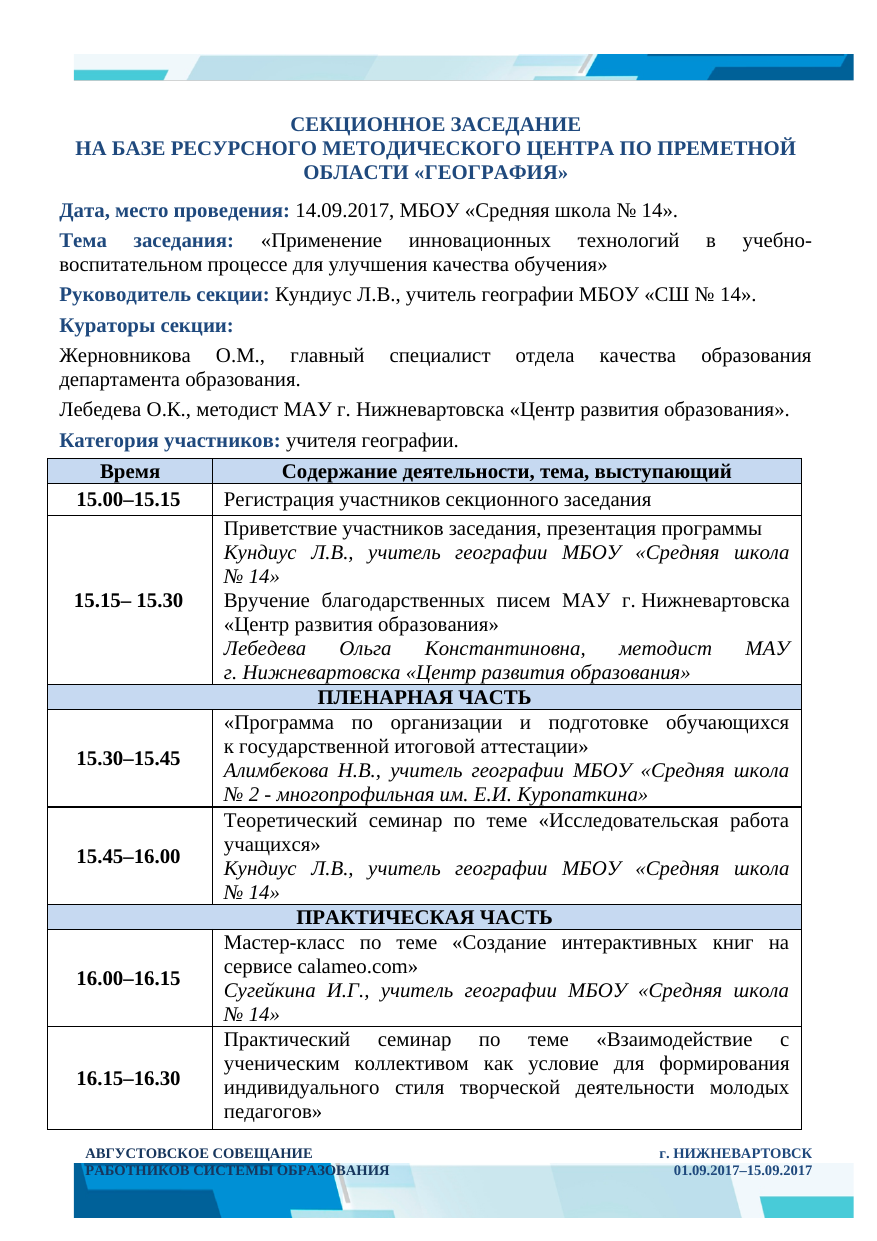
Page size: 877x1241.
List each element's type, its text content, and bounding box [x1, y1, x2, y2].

text Тема заседания: «Применение инновационных технологий в учебно-воспитательном процессе для улучшения качества обучения» [59, 228, 812, 276]
text Лебедева О.К., методист МАУ г. Нижневартовска «Центр развития образования». [59, 397, 812, 421]
table_cell Регистрация участников секционного заседания [213, 484, 801, 514]
table_cell 16.15–16.30 [48, 1027, 212, 1129]
table_cell ПРАКТИЧЕСКАЯ ЧАСТЬ [48, 905, 801, 929]
text Кураторы секции: [59, 313, 812, 337]
table_cell Мастер-класс по теме «Создание интерактивных книг на сервисе calameo.com» Сугейкина И.Г., учитель географии МБОУ «Средняя школа № 14» [213, 930, 801, 1026]
text Дата, место проведения: 14.09.2017, МБОУ «Средняя школа № 14». [59, 198, 812, 222]
table_cell ПЛЕНАРНАЯ ЧАСТЬ [48, 685, 801, 709]
table_cell «Программа по организации и подготовке обучающихся к государственной итоговой аттестации» Алимбекова Н.В., учитель географии МБОУ «Средняя школа № 2 - многопрофильная им. Е.И. Куропаткина» [213, 710, 801, 806]
table_cell 15.15– 15.30 [48, 516, 212, 684]
text Руководитель секции: Кундиус Л.В., учитель географии МБОУ «СШ № 14». [59, 282, 812, 306]
table_cell 16.00–16.15 [48, 930, 212, 1026]
text НА БАЗЕ РЕСУРСНОГО МЕТОДИЧЕСКОГО ЦЕНТРА ПО ПРЕМЕТНОЙ ОБЛАСТИ «География» [59, 136, 812, 184]
picture [73, 54, 854, 1218]
table_cell 15.30–15.45 [48, 710, 212, 806]
table_header Время [48, 459, 212, 483]
table_cell Приветствие участников заседания, презентация программы Кундиус Л.В., учитель географии МБОУ «Средняя школа № 14» Вручение благодарственных писем МАУ г. Нижневартовска «Центр развития образования» Лебедева Ольга Константиновна, методист МАУ г. Нижневартовска «Центр развития образования» [213, 516, 801, 684]
table_header Содержание деятельности, тема, выступающий [213, 459, 801, 483]
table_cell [213, 1027, 801, 1129]
table_cell Теоретический семинар по теме «Исследовательская работа учащихся» Кундиус Л.В., учитель географии МБОУ «Средняя школа № 14» [213, 808, 801, 904]
table_cell 15.45–16.00 [48, 808, 212, 904]
text СЕКЦИОННОЕ ЗАСЕДАНИЕ [59, 112, 812, 136]
text Категория участников: учителя географии. [59, 428, 812, 452]
table_cell 15.00–15.15 [48, 484, 212, 514]
text Жерновникова О.М., главный специалист отдела качества образования департамента образования. [59, 343, 812, 391]
